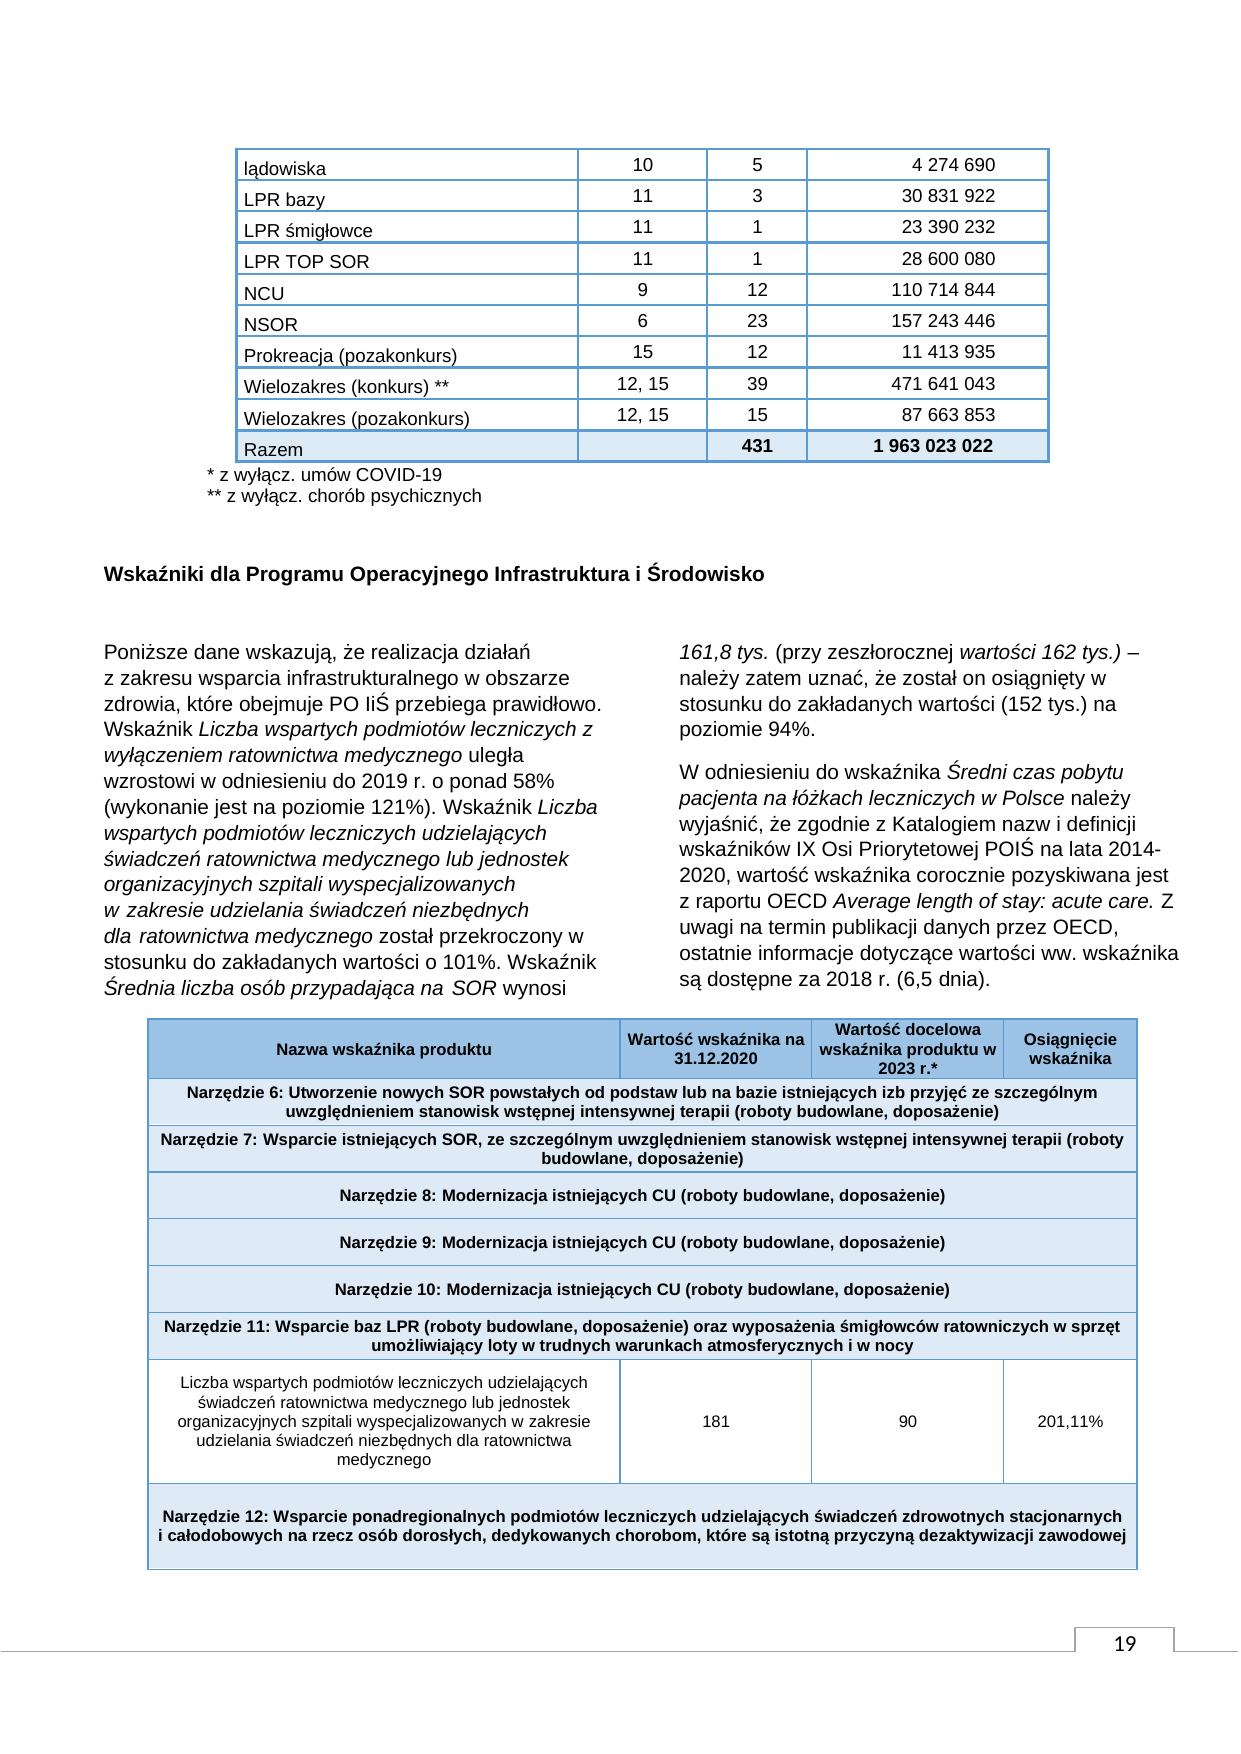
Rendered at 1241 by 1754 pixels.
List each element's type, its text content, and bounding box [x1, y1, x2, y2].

table_cell 1 [708, 244, 806, 273]
table_cell 12 [708, 337, 806, 366]
table_cell 11 413 935 [808, 337, 1047, 366]
table_cell 6 [579, 306, 706, 335]
table_cell 12, 15 [579, 400, 706, 429]
table_cell 23 [708, 306, 806, 335]
table_cell LPR śmigłowce [238, 212, 577, 241]
table_cell 10 [579, 150, 706, 179]
table_cell 201,11% [1004, 1360, 1136, 1482]
table_cell 87 663 853 [808, 400, 1047, 429]
table_header Nazwa wskaźnika produktu [149, 1020, 619, 1078]
table_cell 110 714 844 [808, 275, 1047, 304]
text Wskaźniki dla Programu Operacyjnego Infrastruktura i Środowisko [103, 561, 1181, 585]
table_cell Razem [238, 432, 577, 460]
table_cell LPR bazy [238, 181, 577, 210]
table_cell NSOR [238, 306, 577, 335]
table_cell 4 274 690 [808, 150, 1047, 179]
table_cell 28 600 080 [808, 244, 1047, 273]
table_cell lądowiska [238, 150, 577, 179]
text * z wyłącz. umów COVID-19 [177, 463, 1181, 485]
table_cell 15 [708, 400, 806, 429]
table_cell 30 831 922 [808, 181, 1047, 210]
table_cell 1 [708, 212, 806, 241]
table_cell Narzędzie 9: Modernizacja istniejących CU (roboty budowlane, doposażenie) [149, 1219, 1136, 1265]
table_cell Liczba wspartych podmiotów leczniczych udzielających świadczeń ratownictwa medycznego lub jednostek organizacyjnych szpitali wyspecjalizowanych w zakresie udzielania świadczeń niezbędnych dla ratownictwa medycznego [149, 1360, 619, 1482]
table_cell Prokreacja (pozakonkurs) [238, 337, 577, 366]
table_cell 11 [579, 212, 706, 241]
table_cell Narzędzie 6: Utworzenie nowych SOR powstałych od podstaw lub na bazie istniejących izb przyjęć ze szczególnym uwzględnieniem stanowisk wstępnej intensywnej terapii (roboty budowlane, doposażenie) [149, 1079, 1136, 1124]
table_cell 90 [812, 1360, 1003, 1482]
table_cell Narzędzie 10: Modernizacja istniejących CU (roboty budowlane, doposażenie) [149, 1266, 1136, 1312]
table_cell 12, 15 [579, 369, 706, 398]
table_cell 471 641 043 [808, 369, 1047, 398]
table_cell [579, 432, 706, 460]
table_cell 23 390 232 [808, 212, 1047, 241]
table_cell Narzędzie 8: Modernizacja istniejących CU (roboty budowlane, doposażenie) [149, 1173, 1136, 1218]
text ** z wyłącz. chorób psychicznych [177, 485, 1181, 506]
table_cell 431 [708, 432, 806, 460]
table_header Osiągnięcie wskaźnika [1004, 1020, 1136, 1078]
table_cell 3 [708, 181, 806, 210]
text Poniższe dane wskazują, że realizacja działań z zakresu wsparcia infrastrukturalnego w obszarze zdrowia, które obejmuje PO IiŚ przebiega prawidłowo. Wskaźnik Liczba wspartych podmiotów leczniczych z wyłączeniem ratownictwa medycznego uległa wzrostowi w odniesieniu do 2019 r. o ponad 58% (wykonanie jest na poziomie 121%). Wskaźnik Liczba wspartych podmiotów leczniczych udzielających świadczeń ratownictwa medycznego lub jednostek organizacyjnych szpitali wyspecjalizowanych w zakresie udzielania świadczeń niezbędnych dla ratownictwa medycznego został przekroczony w stosunku do zakładanych wartości o 101%. Wskaźnik Średnia liczba osób przypadająca na SOR wynosi 161,8 tys. (przy zeszłorocznej wartości 162 tys.) – należy zatem uznać, że został on osiągnięty w stosunku do zakładanych wartości (152 tys.) na poziomie 94%. [679, 640, 1181, 741]
table_cell LPR TOP SOR [238, 244, 577, 273]
table_cell NCU [238, 275, 577, 304]
table_cell 1 963 023 022 [808, 432, 1047, 460]
table_cell 11 [579, 244, 706, 273]
table_cell 15 [579, 337, 706, 366]
table_cell Wielozakres (pozakonkurs) [238, 400, 577, 429]
table_header Wartość docelowa wskaźnika produktu w 2023 r.* [812, 1020, 1003, 1078]
table_cell 157 243 446 [808, 306, 1047, 335]
table_cell Narzędzie 11: Wsparcie baz LPR (roboty budowlane, doposażenie) oraz wyposażenia śmigłowców ratowniczych w sprzęt umożliwiający loty w trudnych warunkach atmosferycznych i w nocy [149, 1313, 1136, 1359]
table_cell 11 [579, 181, 706, 210]
table_cell 39 [708, 369, 806, 398]
table_cell Narzędzie 7: Wsparcie istniejących SOR, ze szczególnym uwzględnieniem stanowisk wstępnej intensywnej terapii (roboty budowlane, doposażenie) [149, 1126, 1136, 1171]
table_cell Narzędzie 12: Wsparcie ponadregionalnych podmiotów leczniczych udzielających świadczeń zdrowotnych stacjonarnych i całodobowych na rzecz osób dorosłych, dedykowanych chorobom, które są istotną przyczyną dezaktywizacji zawodowej [149, 1484, 1136, 1568]
table_cell 181 [621, 1360, 811, 1482]
table_cell 5 [708, 150, 806, 179]
table_cell Wielozakres (konkurs) ** [238, 369, 577, 398]
table_cell 12 [708, 275, 806, 304]
text Poniższe dane wskazują, że realizacja działań z zakresu wsparcia infrastrukturalnego w obszarze zdrowia, które obejmuje PO IiŚ przebiega prawidłowo. Wskaźnik Liczba wspartych podmiotów leczniczych z wyłączeniem ratownictwa medycznego uległa wzrostowi w odniesieniu do 2019 r. o ponad 58% (wykonanie jest na poziomie 121%). Wskaźnik Liczba wspartych podmiotów leczniczych udzielających świadczeń ratownictwa medycznego lub jednostek organizacyjnych szpitali wyspecjalizowanych w zakresie udzielania świadczeń niezbędnych dla ratownictwa medycznego został przekroczony w stosunku do zakładanych wartości o 101%. Wskaźnik Średnia liczba osób przypadająca na SOR wynosi 161,8 tys. (przy zeszłorocznej wartości 162 tys.) – należy zatem uznać, że został on osiągnięty w stosunku do zakładanych wartości (152 tys.) na poziomie 94%. [103, 640, 605, 999]
table_header Wartość wskaźnika na 31.12.2020 [621, 1020, 811, 1078]
table_cell 9 [579, 275, 706, 304]
text W odniesieniu do wskaźnika Średni czas pobytu pacjenta na łóżkach leczniczych w Polsce należy wyjaśnić, że zgodnie z Katalogiem nazw i definicji wskaźników IX Osi Priorytetowej POIŚ na lata 2014-2020, wartość wskaźnika corocznie pozyskiwana jest z raportu OECD Average length of stay: acute care. Z uwagi na termin publikacji danych przez OECD, ostatnie informacje dotyczące wartości ww. wskaźnika są dostępne za 2018 r. (6,5 dnia). [679, 760, 1181, 990]
